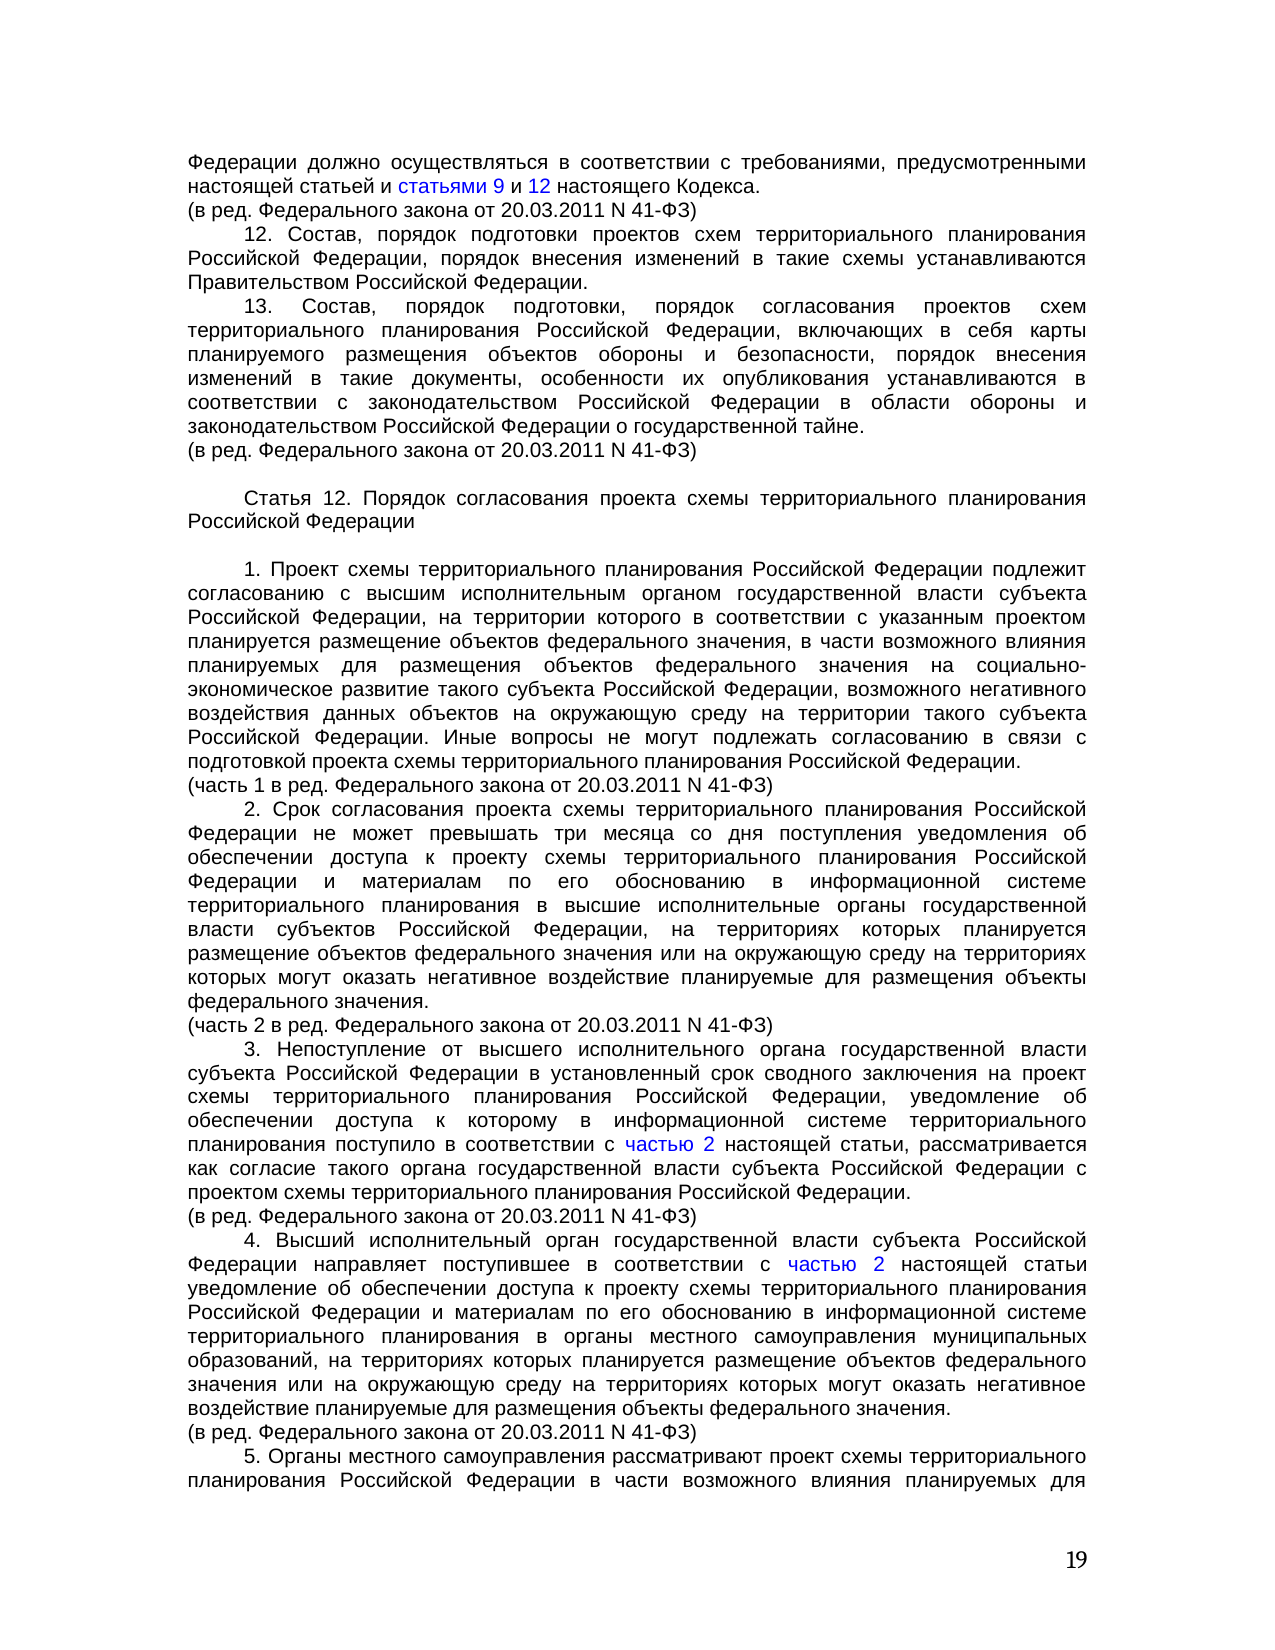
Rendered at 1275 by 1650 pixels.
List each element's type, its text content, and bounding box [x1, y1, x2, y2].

text 12. Состав, порядок подготовки проектов схем территориального планирования Российской Федерации, порядок внесения изменений в такие схемы устанавливаются Правительством Российской Федерации. [187, 222, 1087, 294]
text (в ред. Федерального закона от 20.03.2011 N 41-ФЗ) [187, 198, 1087, 222]
text 4. Высший исполнительный орган государственной власти субъекта Российской Федерации направляет поступившее в соответствии с частью 2 настоящей статьи уведомление об обеспечении доступа к проекту схемы территориального планирования Российской Федерации и материалам по его обоснованию в информационной системе территориального планирования в органы местного самоуправления муниципальных образований, на территориях которых планируется размещение объектов федерального значения или на окружающую среду на территориях которых могут оказать негативное воздействие планируемые для размещения объекты федерального значения. [187, 1228, 1087, 1420]
text (в ред. Федерального закона от 20.03.2011 N 41-ФЗ) [187, 1204, 1087, 1228]
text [187, 150, 1087, 198]
text (в ред. Федерального закона от 20.03.2011 N 41-ФЗ) [187, 1420, 1087, 1444]
text 1. Проект схемы территориального планирования Российской Федерации подлежит согласованию с высшим исполнительным органом государственной власти субъекта Российской Федерации, на территории которого в соответствии с указанным проектом планируется размещение объектов федерального значения, в части возможного влияния планируемых для размещения объектов федерального значения на социально-экономическое развитие такого субъекта Российской Федерации, возможного негативного воздействия данных объектов на окружающую среду на территории такого субъекта Российской Федерации. Иные вопросы не могут подлежать согласованию в связи с подготовкой проекта схемы территориального планирования Российской Федерации. [187, 557, 1087, 773]
text (часть 1 в ред. Федерального закона от 20.03.2011 N 41-ФЗ) [187, 773, 1087, 797]
text (часть 2 в ред. Федерального закона от 20.03.2011 N 41-ФЗ) [187, 1012, 1087, 1036]
text (в ред. Федерального закона от 20.03.2011 N 41-ФЗ) [187, 437, 1087, 461]
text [187, 1444, 1087, 1492]
text Статья 12. Порядок согласования проекта схемы территориального планирования Российской Федерации [187, 485, 1087, 533]
text 13. Состав, порядок подготовки, порядок согласования проектов схем территориального планирования Российской Федерации, включающих в себя карты планируемого размещения объектов обороны и безопасности, порядок внесения изменений в такие документы, особенности их опубликования устанавливаются в соответствии с законодательством Российской Федерации в области обороны и законодательством Российской Федерации о государственной тайне. [187, 294, 1087, 437]
text 2. Срок согласования проекта схемы территориального планирования Российской Федерации не может превышать три месяца со дня поступления уведомления об обеспечении доступа к проекту схемы территориального планирования Российской Федерации и материалам по его обоснованию в информационной системе территориального планирования в высшие исполнительные органы государственной власти субъектов Российской Федерации, на территориях которых планируется размещение объектов федерального значения или на окружающую среду на территориях которых могут оказать негативное воздействие планируемые для размещения объекты федерального значения. [187, 797, 1087, 1012]
text 3. Непоступление от высшего исполнительного органа государственной власти субъекта Российской Федерации в установленный срок сводного заключения на проект схемы территориального планирования Российской Федерации, уведомление об обеспечении доступа к которому в информационной системе территориального планирования поступило в соответствии с частью 2 настоящей статьи, рассматривается как согласие такого органа государственной власти субъекта Российской Федерации с проектом схемы территориального планирования Российской Федерации. [187, 1036, 1087, 1204]
